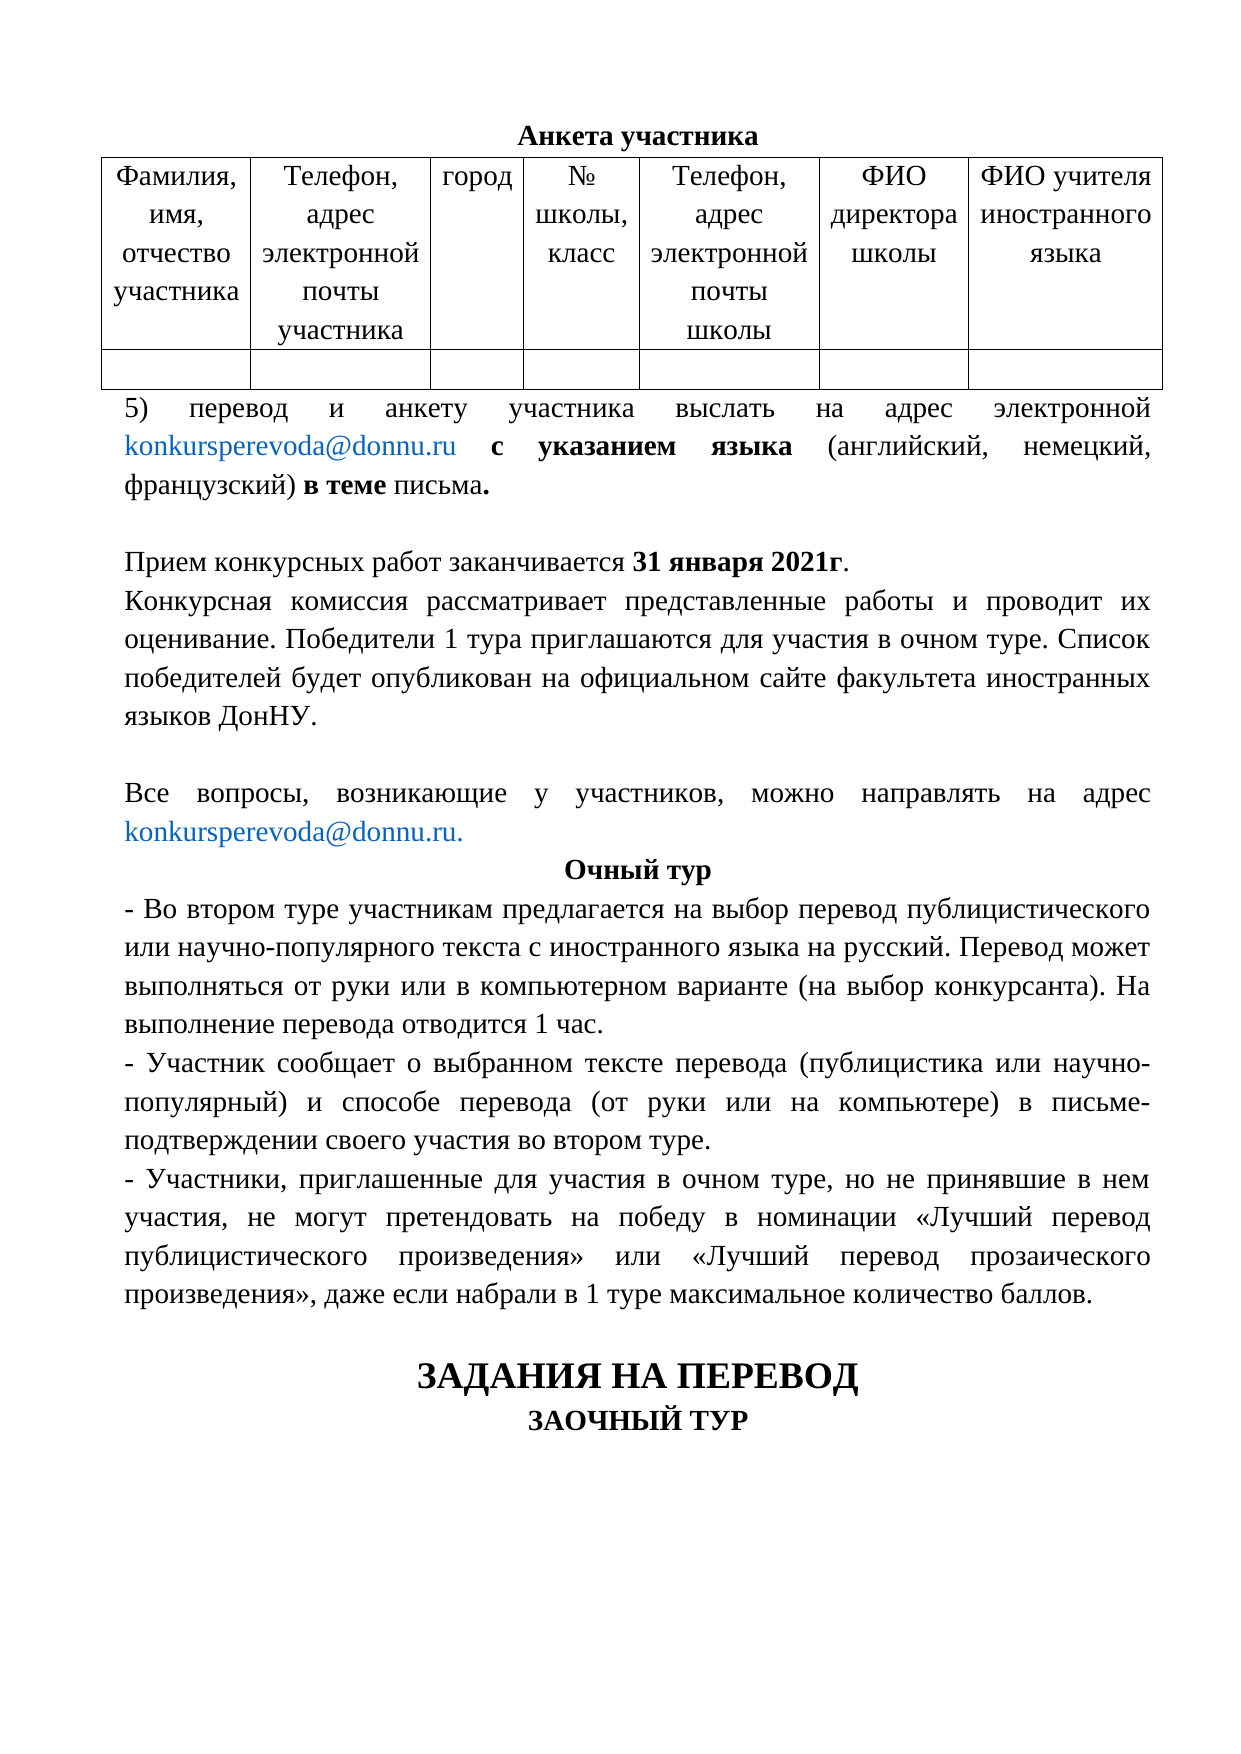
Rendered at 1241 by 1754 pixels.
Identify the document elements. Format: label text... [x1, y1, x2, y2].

text - Участник сообщает о выбранном тексте перевода (публицистика или научно-популярный) и способе перевода (от руки или на компьютере) в письме-подтверждении своего участия во втором туре. [124, 1045, 1152, 1156]
table_header № школы, класс [524, 158, 639, 349]
text Все вопросы, возникающие у участников, можно направлять на адрес konkursperevoda@donnu.ru. [124, 775, 1152, 847]
table_cell [251, 350, 430, 389]
table_cell [969, 350, 1162, 389]
table_header ФИО директора школы [820, 158, 968, 349]
text Очный тур [124, 852, 1152, 886]
table_cell [524, 350, 639, 389]
table_header Телефон, адрес электронной почты школы [640, 158, 819, 349]
table_header Телефон, адрес электронной почты участника [251, 158, 430, 349]
text - Участники, приглашенные для участия в очном туре, но не принявшие в нем участия, не могут претендовать на победу в номинации «Лучший перевод публицистического произведения» или «Лучший перевод прозаического произведения», даже если набрали в 1 туре максимальное количество баллов. [124, 1161, 1152, 1310]
table_cell [102, 350, 250, 389]
text 5) перевод и анкету участника выслать на адрес электронной konkursperevoda@donnu.ru с указанием языка (английский, немецкий, французский) в теме письма. [124, 390, 1152, 501]
table_cell [820, 350, 968, 389]
table_header Фамилия, имя, отчество участника [102, 158, 250, 349]
text Анкета участника [124, 118, 1152, 152]
text ЗАДАНИЯ НА ПЕРЕВОД [124, 1353, 1152, 1397]
table_header город [431, 158, 523, 349]
text - Во втором туре участникам предлагается на выбор перевод публицистического или научно-популярного текста с иностранного языка на русский. Перевод может выполняться от руки или в компьютерном варианте (на выбор конкурсанта). На выполнение перевода отводится 1 час. [124, 891, 1152, 1040]
table_cell [431, 350, 523, 389]
text ЗАОЧНЫЙ ТУР [124, 1403, 1152, 1437]
text Конкурсная комиссия рассматривает представленные работы и проводит их оценивание. Победители 1 тура приглашаются для участия в очном туре. Список победителей будет опубликован на официальном сайте факультета иностранных языков ДонНУ. [124, 583, 1152, 732]
table_cell [640, 350, 819, 389]
table_header ФИО учителя иностранного языка [969, 158, 1162, 349]
text Прием конкурсных работ заканчивается 31 января 2021г. [124, 544, 1152, 578]
